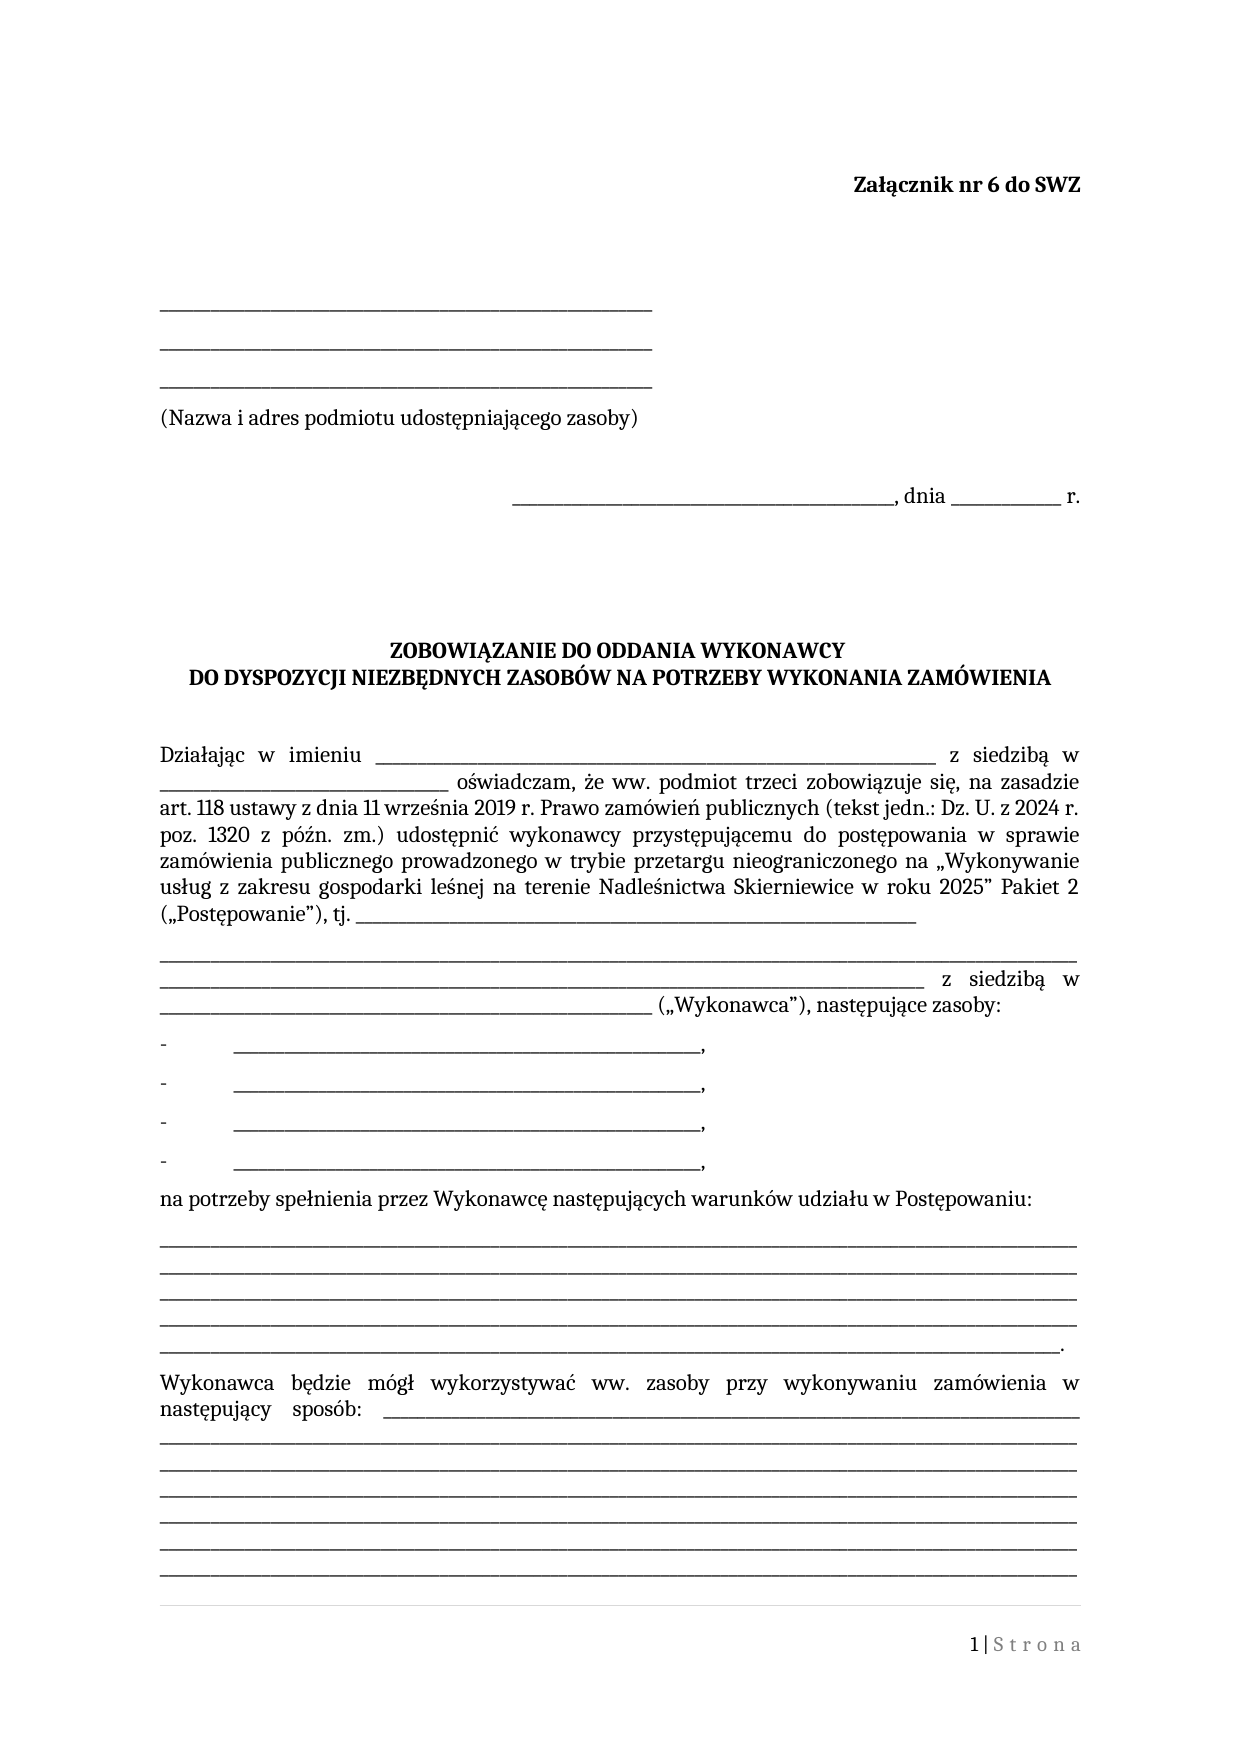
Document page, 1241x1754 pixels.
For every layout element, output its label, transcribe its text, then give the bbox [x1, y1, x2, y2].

text __________________________________________________________ [159, 327, 1081, 354]
text Działając w imieniu __________________________________________________________________ z siedzibą w __________________________________ oświadczam, że ww. podmiot trzeci zobowiązuje się, na zasadzie art. 118 ustawy z dnia 11 września 2019 r. Prawo zamówień publicznych (tekst jedn.: Dz. U. z 2024 r. poz. 1320 z późn. zm.) udostępnić wykonawcy przystępującemu do postępowania w sprawie zamówienia publicznego prowadzonego w trybie przetargu nieograniczonego na „Wykonywanie usług z zakresu gospodarki leśnej na terenie Nadleśnictwa Skierniewice w roku 2025” Pakiet 2 („Postępowanie”), tj. __________________________________________________________________ [159, 742, 1081, 927]
text - _______________________________________________________, [159, 1031, 1081, 1057]
text - _______________________________________________________, [159, 1147, 1081, 1174]
text - _______________________________________________________, [159, 1108, 1081, 1135]
text (Nazwa i adres podmiotu udostępniającego zasoby) [159, 405, 1081, 431]
text ______________________________________________________________________________________________________________________________________________________________________________________________________ z siedzibą w __________________________________________________________ („Wykonawca”), następujące zasoby: [159, 939, 1081, 1018]
text ZOBOWIĄZANIE DO ODDANIA WYKONAWCY DO DYSPOZYCJI NIEZBĘDNYCH ZASOBÓW NA POTRZEBY WYKONANIA ZAMÓWIENIA [159, 638, 1081, 691]
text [159, 1369, 1081, 1580]
text __________________________________________________________________________________________________________________________________________________________________________________________________________________________________________________________________________________________________________________________________________________________________________________________________________________________________________________________________________________________________________________________________________________________. [159, 1225, 1081, 1357]
text Załącznik nr 6 do SWZ [159, 172, 1081, 198]
text na potrzeby spełnienia przez Wykonawcę następujących warunków udziału w Postępowaniu: [159, 1186, 1081, 1213]
text __________________________________________________________ [159, 288, 1081, 315]
text __________________________________________________________ [159, 366, 1081, 393]
text _____________________________________________, dnia _____________ r. [159, 483, 1081, 509]
text - _______________________________________________________, [159, 1070, 1081, 1096]
